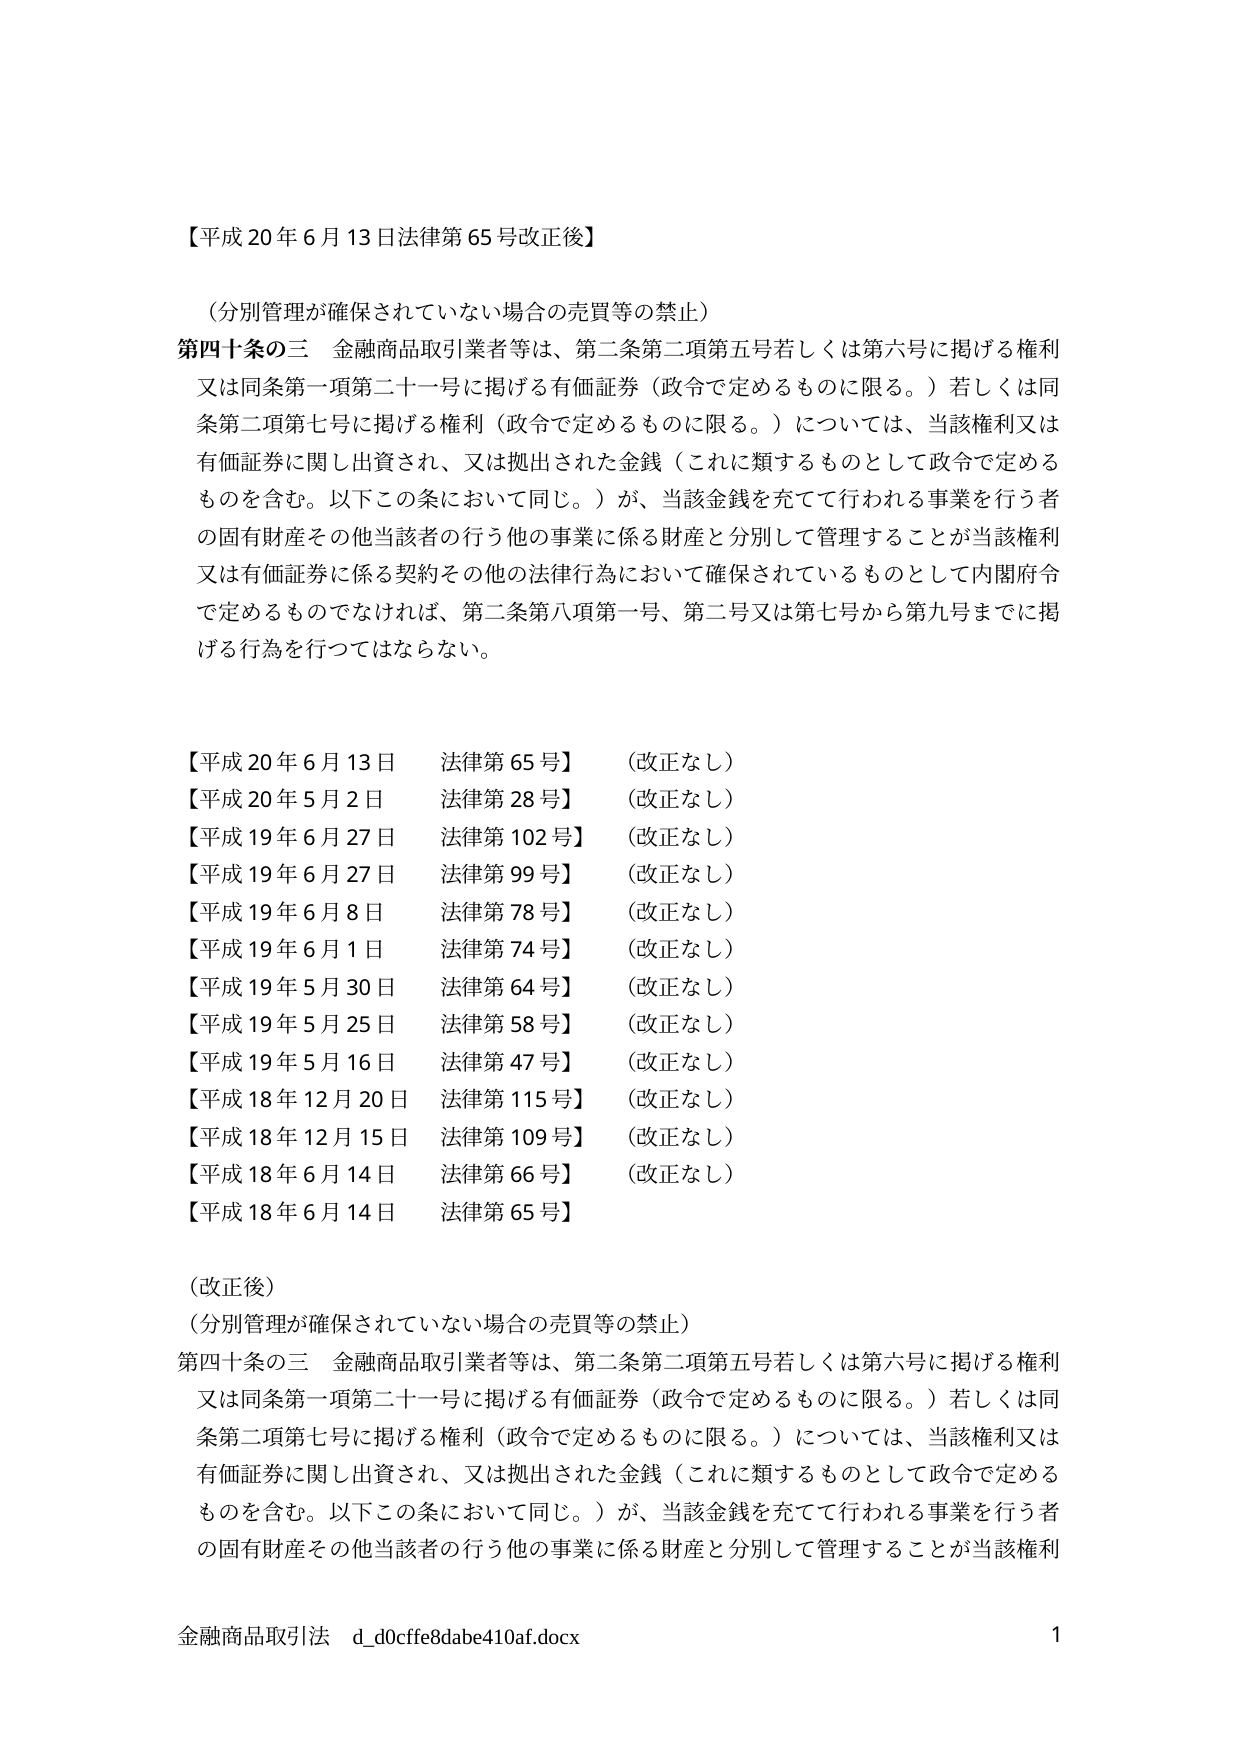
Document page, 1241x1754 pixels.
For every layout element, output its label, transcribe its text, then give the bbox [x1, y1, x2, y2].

text 【平成20年5月2日 法律第28号】 （改正なし） [177, 779, 1063, 817]
text 【平成18年12月15日 法律第109号】 （改正なし） [177, 1117, 1063, 1154]
text 【平成19年5月25日 法律第58号】 （改正なし） [177, 1004, 1063, 1042]
text 【平成19年6月27日 法律第99号】 （改正なし） [177, 854, 1063, 892]
text 【平成20年6月13日 法律第65号】 （改正なし） [177, 742, 1063, 779]
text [177, 1342, 1063, 1567]
text 【平成18年12月20日 法律第115号】 （改正なし） [177, 1079, 1063, 1117]
text 【平成19年6月27日 法律第102号】 （改正なし） [177, 817, 1063, 854]
text 【平成19年5月30日 法律第64号】 （改正なし） [177, 967, 1063, 1004]
text （分別管理が確保されていない場合の売買等の禁止） [177, 1304, 1063, 1342]
text 【平成18年6月14日 法律第65号】 [177, 1192, 1063, 1229]
text 【平成18年6月14日 法律第66号】 （改正なし） [177, 1154, 1063, 1192]
text 【平成19年6月1日 法律第74号】 （改正なし） [177, 929, 1063, 967]
text 【平成20年6月13日法律第65号改正後】 [177, 217, 1063, 254]
text 【平成19年6月8日 法律第78号】 （改正なし） [177, 892, 1063, 929]
text （分別管理が確保されていない場合の売買等の禁止） [196, 292, 1063, 329]
text 【平成19年5月16日 法律第47号】 （改正なし） [177, 1042, 1063, 1079]
text （改正後） [177, 1267, 1063, 1304]
